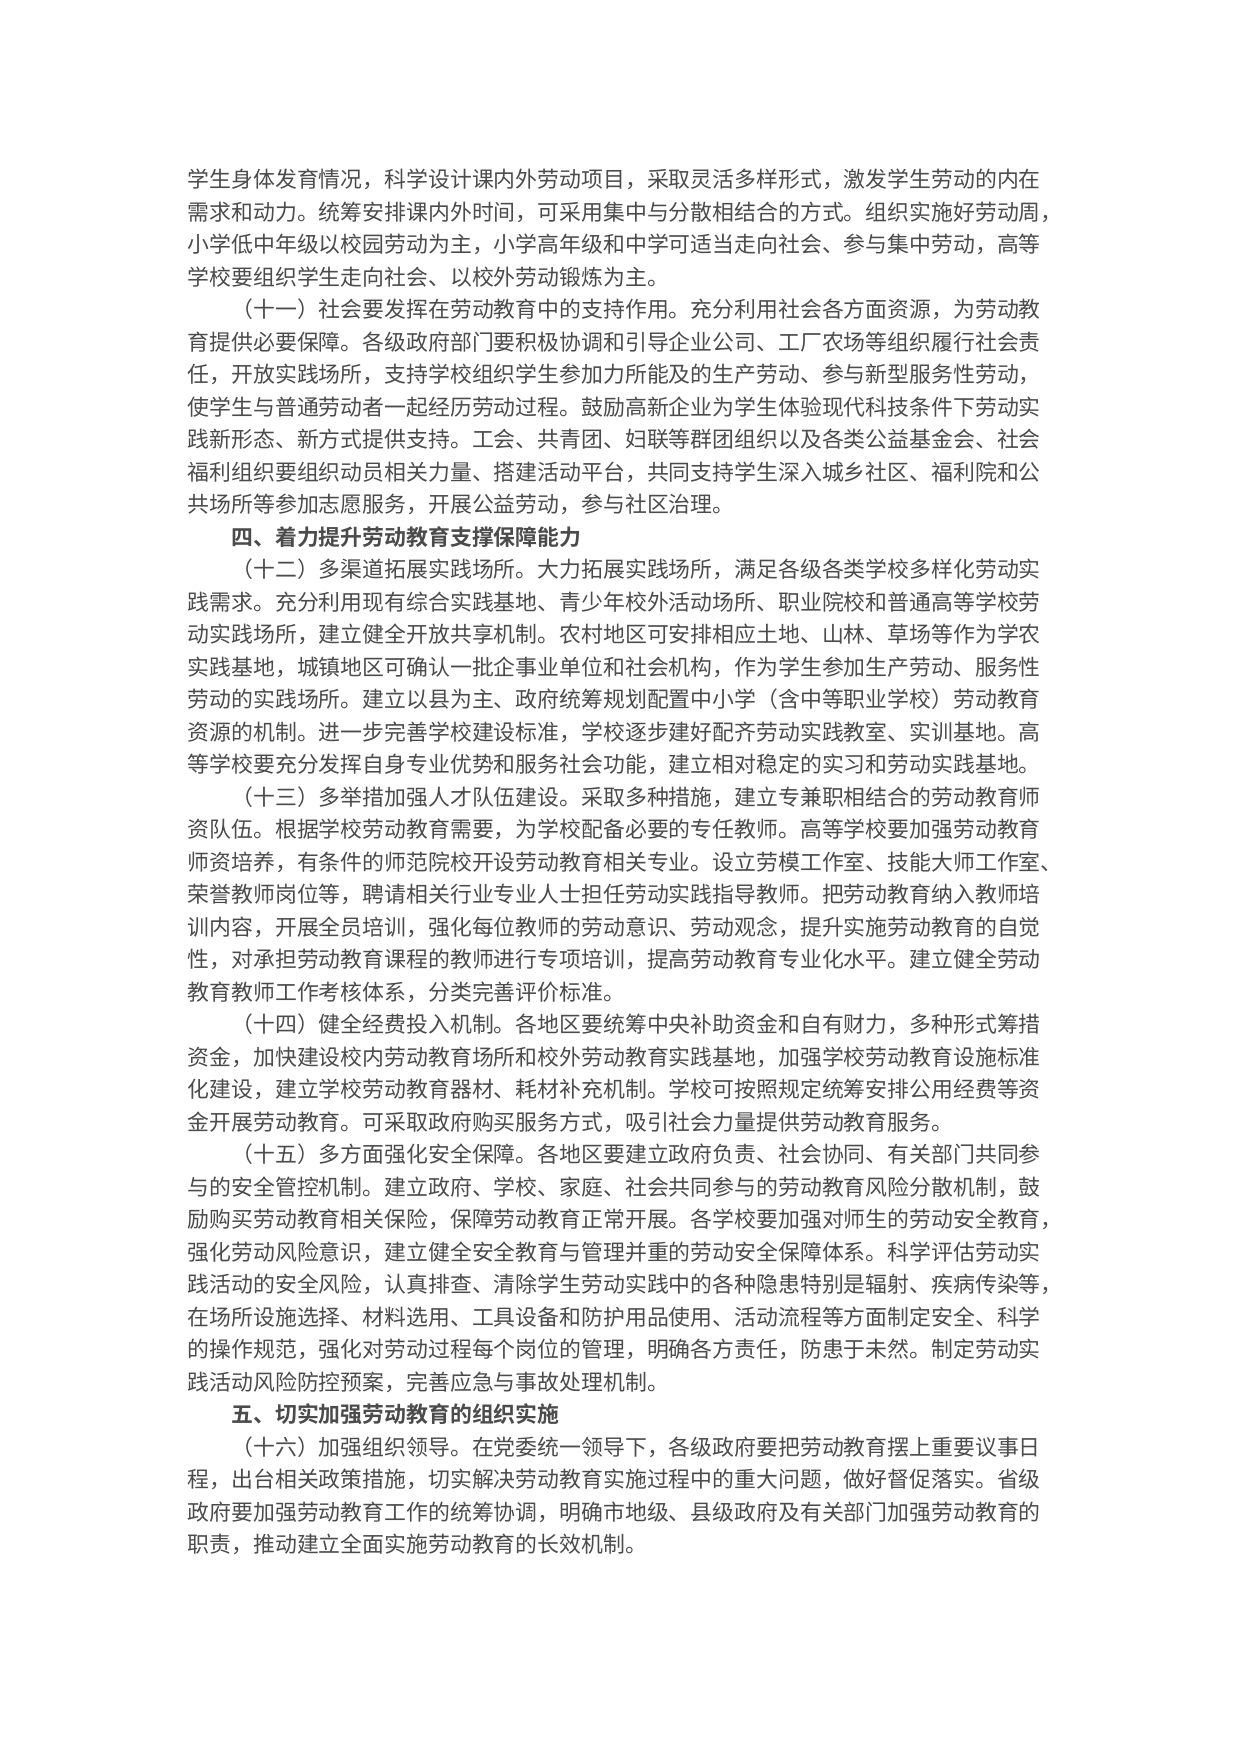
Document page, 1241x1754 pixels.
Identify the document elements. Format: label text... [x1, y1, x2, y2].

text （十五）多方面强化安全保障。各地区要建立政府负责、社会协同、有关部门共同参与的安全管控机制。建立政府、学校、家庭、社会共同参与的劳动教育风险分散机制，鼓励购买劳动教育相关保险，保障劳动教育正常开展。各学校要加强对师生的劳动安全教育，强化劳动风险意识，建立健全安全教育与管理并重的劳动安全保障体系。科学评估劳动实践活动的安全风险，认真排查、清除学生劳动实践中的各种隐患特别是辐射、疾病传染等，在场所设施选择、材料选用、工具设备和防护用品使用、活动流程等方面制定安全、科学的操作规范，强化对劳动过程每个岗位的管理，明确各方责任，防患于未然。制定劳动实践活动风险防控预案，完善应急与事故处理机制。 [187, 1137, 1053, 1397]
text 四、着力提升劳动教育支撑保障能力 [187, 519, 1053, 552]
text （十四）健全经费投入机制。各地区要统筹中央补助资金和自有财力，多种形式筹措资金，加快建设校内劳动教育场所和校外劳动教育实践基地，加强学校劳动教育设施标准化建设，建立学校劳动教育器材、耗材补充机制。学校可按照规定统筹安排公用经费等资金开展劳动教育。可采取政府购买服务方式，吸引社会力量提供劳动教育服务。 [187, 1007, 1053, 1137]
text 五、切实加强劳动教育的组织实施 [187, 1397, 1053, 1429]
text （十一）社会要发挥在劳动教育中的支持作用。充分利用社会各方面资源，为劳动教育提供必要保障。各级政府部门要积极协调和引导企业公司、工厂农场等组织履行社会责任，开放实践场所，支持学校组织学生参加力所能及的生产劳动、参与新型服务性劳动，使学生与普通劳动者一起经历劳动过程。鼓励高新企业为学生体验现代科技条件下劳动实践新形态、新方式提供支持。工会、共青团、妇联等群团组织以及各类公益基金会、社会福利组织要组织动员相关力量、搭建活动平台，共同支持学生深入城乡社区、福利院和公共场所等参加志愿服务，开展公益劳动，参与社区治理。 [187, 292, 1053, 519]
text （十二）多渠道拓展实践场所。大力拓展实践场所，满足各级各类学校多样化劳动实践需求。充分利用现有综合实践基地、青少年校外活动场所、职业院校和普通高等学校劳动实践场所，建立健全开放共享机制。农村地区可安排相应土地、山林、草场等作为学农实践基地，城镇地区可确认一批企事业单位和社会机构，作为学生参加生产劳动、服务性劳动的实践场所。建立以县为主、政府统筹规划配置中小学（含中等职业学校）劳动教育资源的机制。进一步完善学校建设标准，学校逐步建好配齐劳动实践教室、实训基地。高等学校要充分发挥自身专业优势和服务社会功能，建立相对稳定的实习和劳动实践基地。 [187, 552, 1053, 779]
text （十三）多举措加强人才队伍建设。采取多种措施，建立专兼职相结合的劳动教育师资队伍。根据学校劳动教育需要，为学校配备必要的专任教师。高等学校要加强劳动教育师资培养，有条件的师范院校开设劳动教育相关专业。设立劳模工作室、技能大师工作室、荣誉教师岗位等，聘请相关行业专业人士担任劳动实践指导教师。把劳动教育纳入教师培训内容，开展全员培训，强化每位教师的劳动意识、劳动观念，提升实施劳动教育的自觉性，对承担劳动教育课程的教师进行专项培训，提高劳动教育专业化水平。建立健全劳动教育教师工作考核体系，分类完善评价标准。 [187, 779, 1053, 1007]
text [187, 162, 1053, 292]
text （十六）加强组织领导。在党委统一领导下，各级政府要把劳动教育摆上重要议事日程，出台相关政策措施，切实解决劳动教育实施过程中的重大问题，做好督促落实。省级政府要加强劳动教育工作的统筹协调，明确市地级、县级政府及有关部门加强劳动教育的职责，推动建立全面实施劳动教育的长效机制。 [187, 1429, 1053, 1559]
